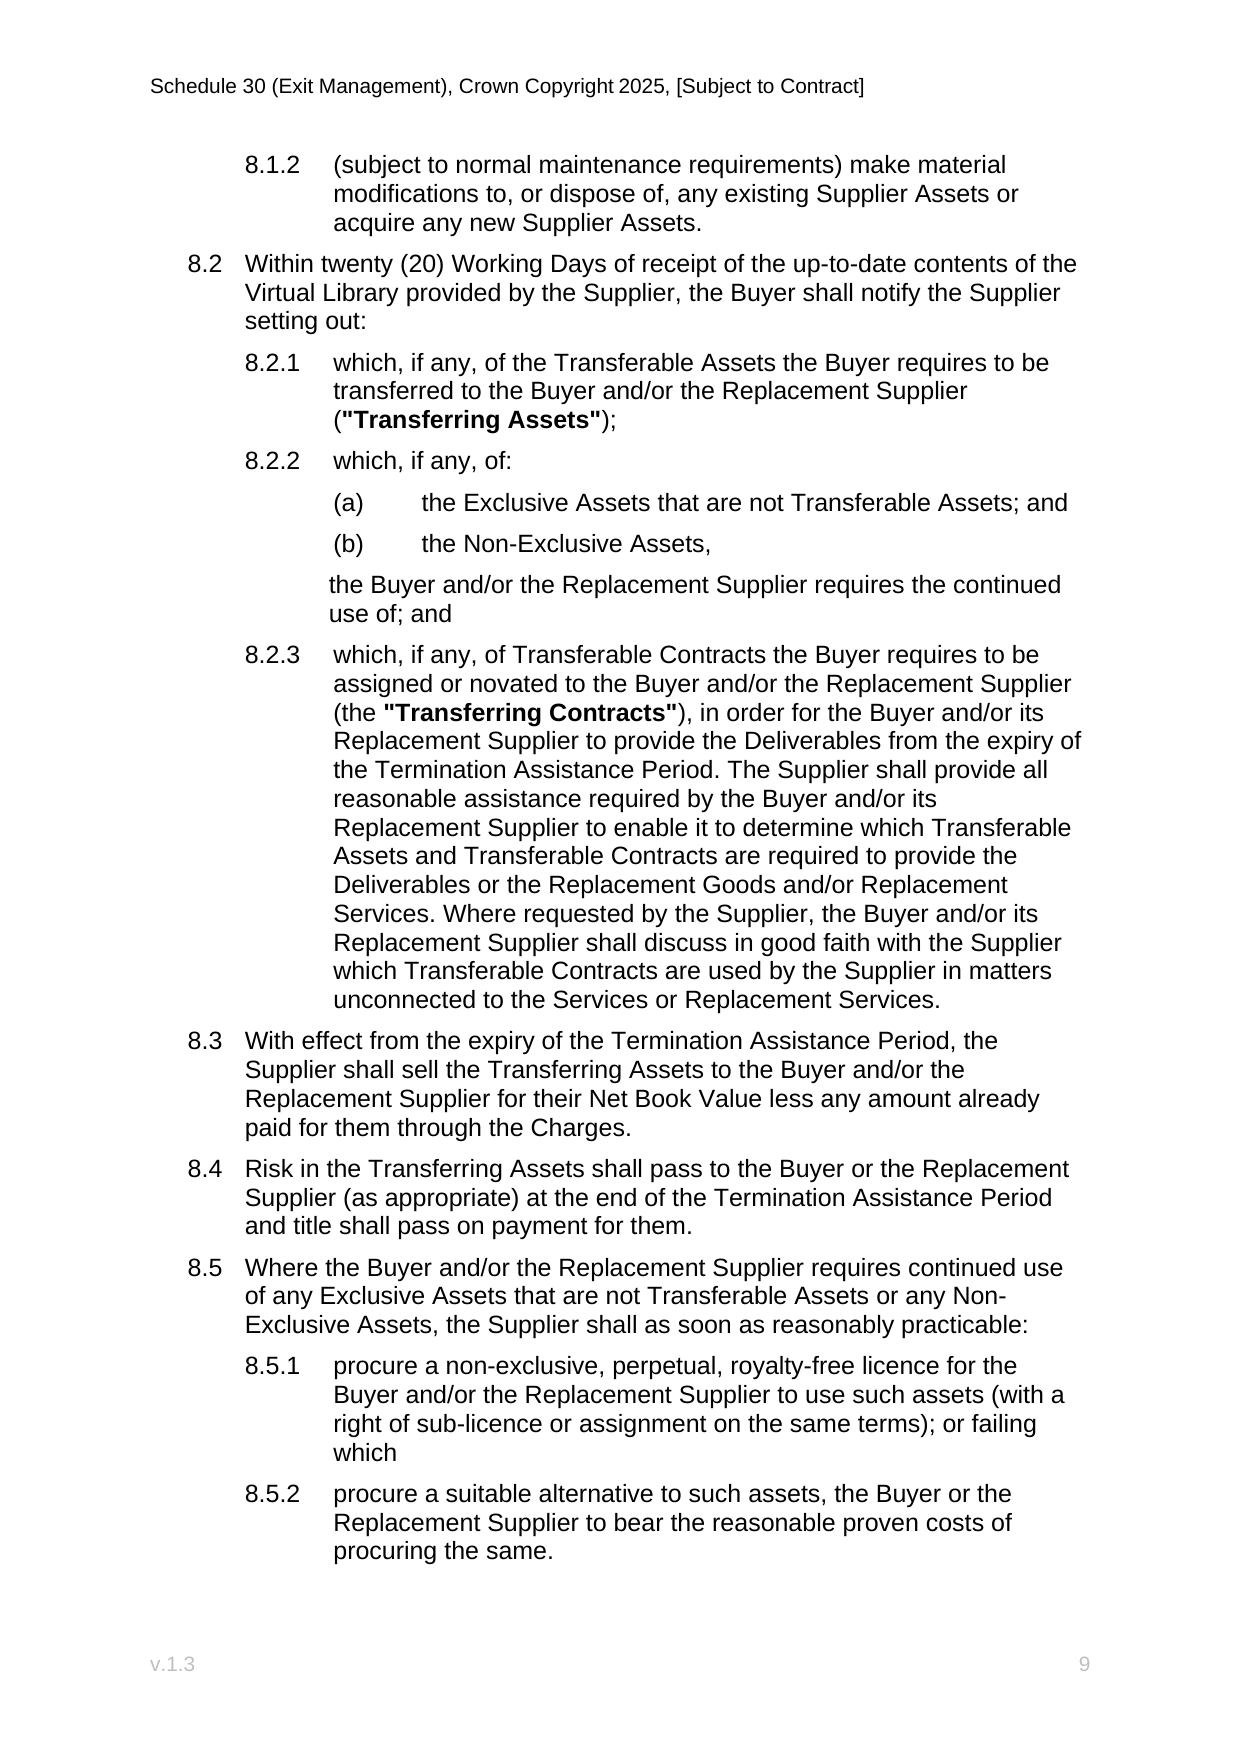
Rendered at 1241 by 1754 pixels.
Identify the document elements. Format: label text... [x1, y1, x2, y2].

text procure a suitable alternative to such assets, the Buyer or the Replacement Supplier to bear the reasonable proven costs of procuring the same. [244, 1479, 1090, 1565]
text (subject to normal maintenance requirements) make material modifications to, or dispose of, any existing Supplier Assets or acquire any new Supplier Assets. [244, 150, 1090, 236]
text procure a non-exclusive, perpetual, royalty-free licence for the Buyer and/or the Replacement Supplier to use such assets (with a right of sub-licence or assignment on the same terms); or failing which [244, 1351, 1090, 1466]
text the Non-Exclusive Assets, [333, 529, 1090, 557]
text Within twenty (20) Working Days of receipt of the up-to-date contents of the Virtual Library provided by the Supplier, the Buyer shall notify the Supplier setting out: [187, 249, 1090, 335]
text the Buyer and/or the Replacement Supplier requires the continued use of; and [328, 570, 1090, 627]
text With effect from the expiry of the Termination Assistance Period, the Supplier shall sell the Transferring Assets to the Buyer and/or the Replacement Supplier for their Net Book Value less any amount already paid for them through the Charges. [187, 1026, 1090, 1141]
text which, if any, of Transferable Contracts the Buyer requires to be assigned or novated to the Buyer and/or the Replacement Supplier (the "Transferring Contracts"), in order for the Buyer and/or its Replacement Supplier to provide the Deliverables from the expiry of the Termination Assistance Period. The Supplier shall provide all reasonable assistance required by the Buyer and/or its Replacement Supplier to enable it to determine which Transferable Assets and Transferable Contracts are required to provide the Deliverables or the Replacement Goods and/or Replacement Services. Where requested by the Supplier, the Buyer and/or its Replacement Supplier shall discuss in good faith with the Supplier which Transferable Contracts are used by the Supplier in matters unconnected to the Services or Replacement Services. [244, 640, 1090, 1014]
text which, if any, of: [244, 446, 1090, 475]
text Where the Buyer and/or the Replacement Supplier requires continued use of any Exclusive Assets that are not Transferable Assets or any Non-Exclusive Assets, the Supplier shall as soon as reasonably practicable: [187, 1252, 1090, 1339]
text Risk in the Transferring Assets shall pass to the Buyer or the Replacement Supplier (as appropriate) at the end of the Termination Assistance Period and title shall pass on payment for them. [187, 1154, 1090, 1240]
text the Exclusive Assets that are not Transferable Assets; and [333, 487, 1090, 516]
text which, if any, of the Transferable Assets the Buyer requires to be transferred to the Buyer and/or the Replacement Supplier ("Transferring Assets"); [244, 347, 1090, 434]
